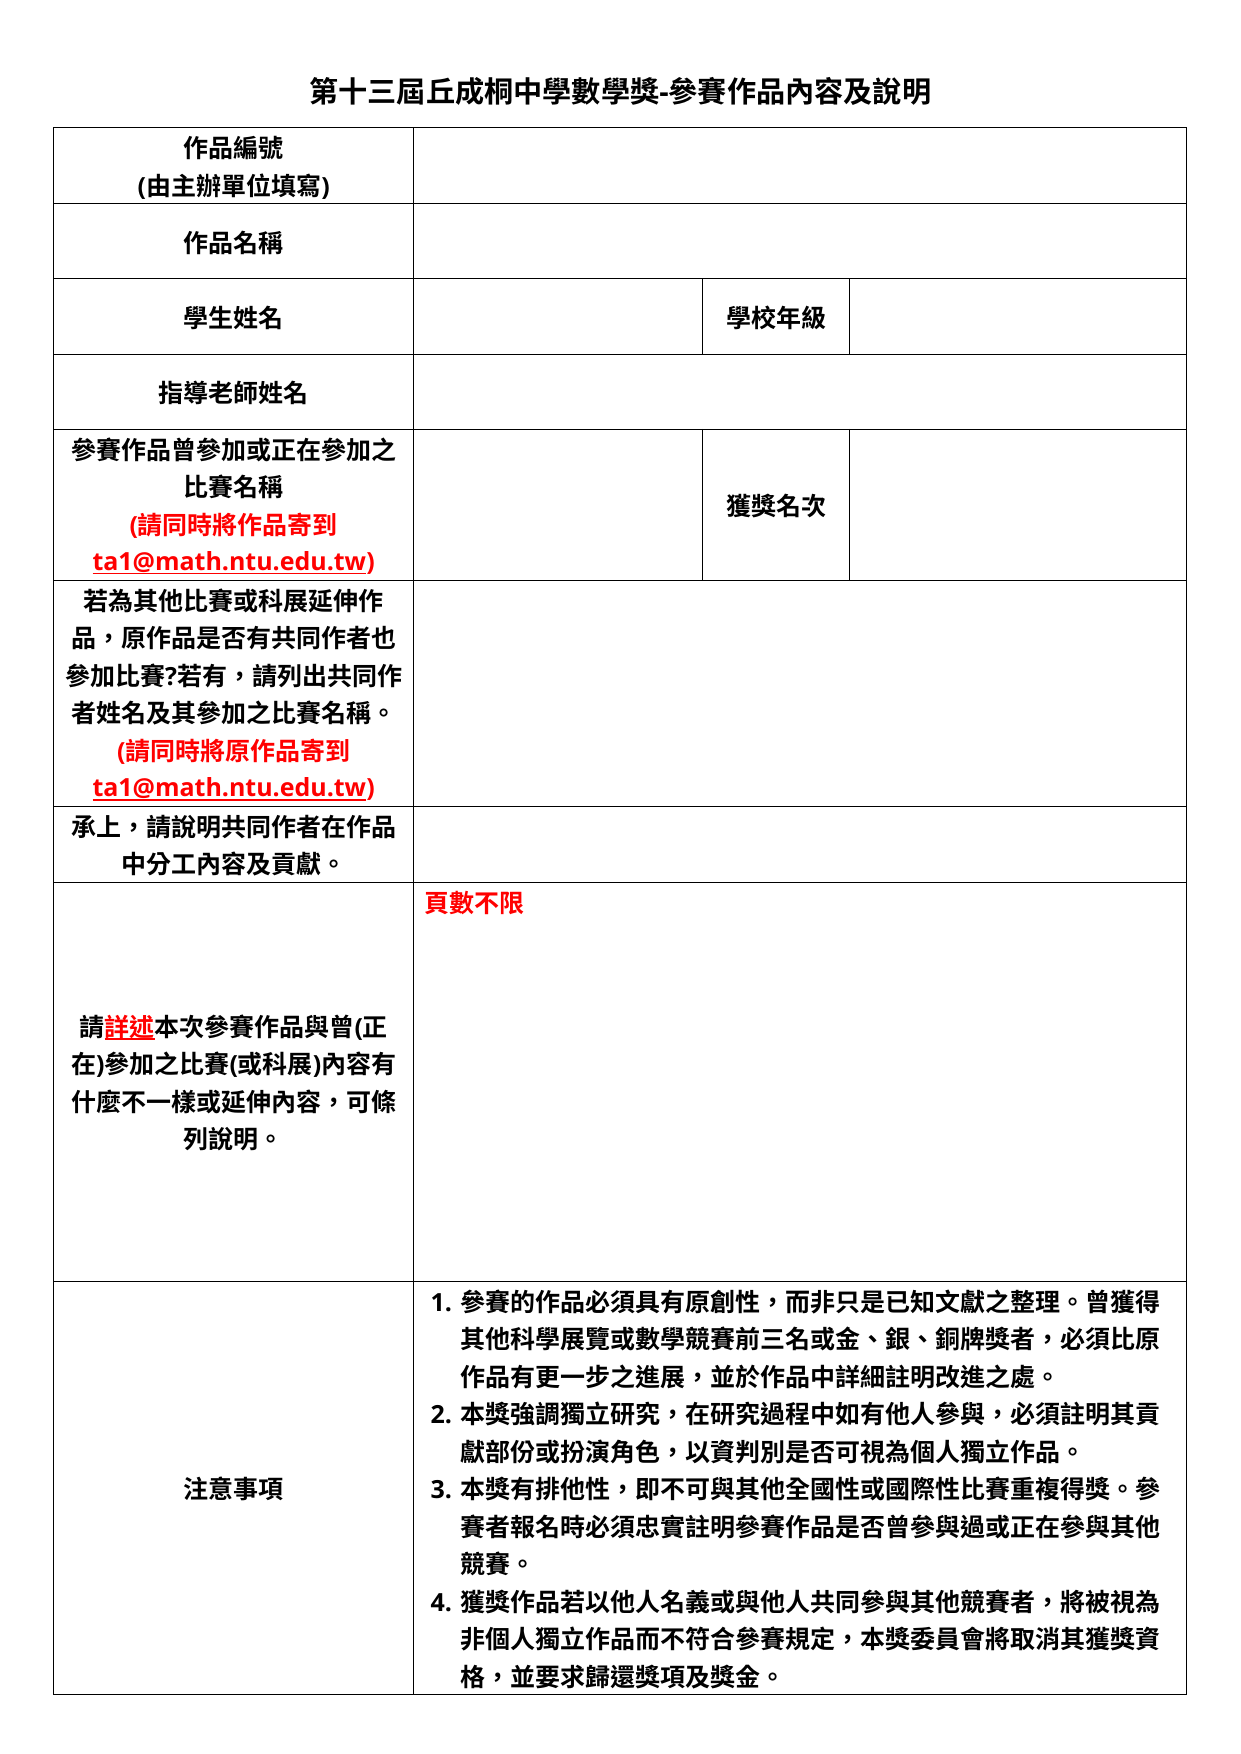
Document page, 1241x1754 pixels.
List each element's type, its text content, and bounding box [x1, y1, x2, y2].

table_cell [850, 430, 1186, 580]
table_cell 參賽作品曾參加或正在參加之比賽名稱 (請同時將作品寄到ta1@math.ntu.edu.tw) [54, 430, 413, 580]
table_cell 若為其他比賽或科展延伸作品，原作品是否有共同作者也參加比賽?若有，請列出共同作者姓名及其參加之比賽名稱。 (請同時將原作品寄到ta1@math.ntu.edu.tw) [54, 581, 413, 806]
table_cell 學校年級 [703, 279, 849, 353]
table_cell [414, 430, 702, 580]
table_cell 頁數不限 [414, 883, 1186, 1281]
table_cell 獲獎名次 [703, 430, 849, 580]
table_cell 請詳述本次參賽作品與曾(正在)參加之比賽(或科展)內容有什麼不一樣或延伸內容，可條列說明。 [54, 883, 413, 1281]
table_cell 作品名稱 [54, 204, 413, 278]
table_cell [414, 355, 1186, 429]
table_cell [414, 807, 1186, 882]
table_cell [414, 279, 702, 353]
table_cell [414, 204, 1186, 278]
table_cell 承上，請說明共同作者在作品中分工內容及貢獻。 [54, 807, 413, 882]
table_cell [850, 279, 1186, 353]
table_cell 參賽的作品必須具有原創性，而非只是已知文獻之整理。曾獲得其他科學展覽或數學競賽前三名或金、銀、銅牌獎者，必須比原作品有更一步之進展，並於作品中詳細註明改進之處。 本獎強調獨立研究，在研究過程中如有他人參與，必須註明其貢獻部份或扮演角色，以資判別是否可視為個人獨立作品。 本獎有排他性，即不可與其他全國性或國際性比賽重複得獎。參賽者報名時必須忠實註明參賽作品是否曾參與過或正在參與其他競賽。 獲獎作品若以他人名義或與他人共同參與其他競賽者，將被視為非個人獨立作品而不符合參賽規定，本獎委員會將取消其獲獎資格，並要求歸還獎項及獎金。 [414, 1282, 1186, 1694]
text 第十三屆丘成桐中學數學獎-參賽作品內容及說明 [187, 52, 1053, 127]
table_cell 學生姓名 [54, 279, 413, 353]
table_cell 注意事項 [54, 1282, 413, 1694]
table_cell 指導老師姓名 [54, 355, 413, 429]
table_header 作品編號 (由主辦單位填寫) [54, 128, 413, 203]
table_cell [414, 581, 1186, 806]
table_header [414, 128, 1186, 203]
